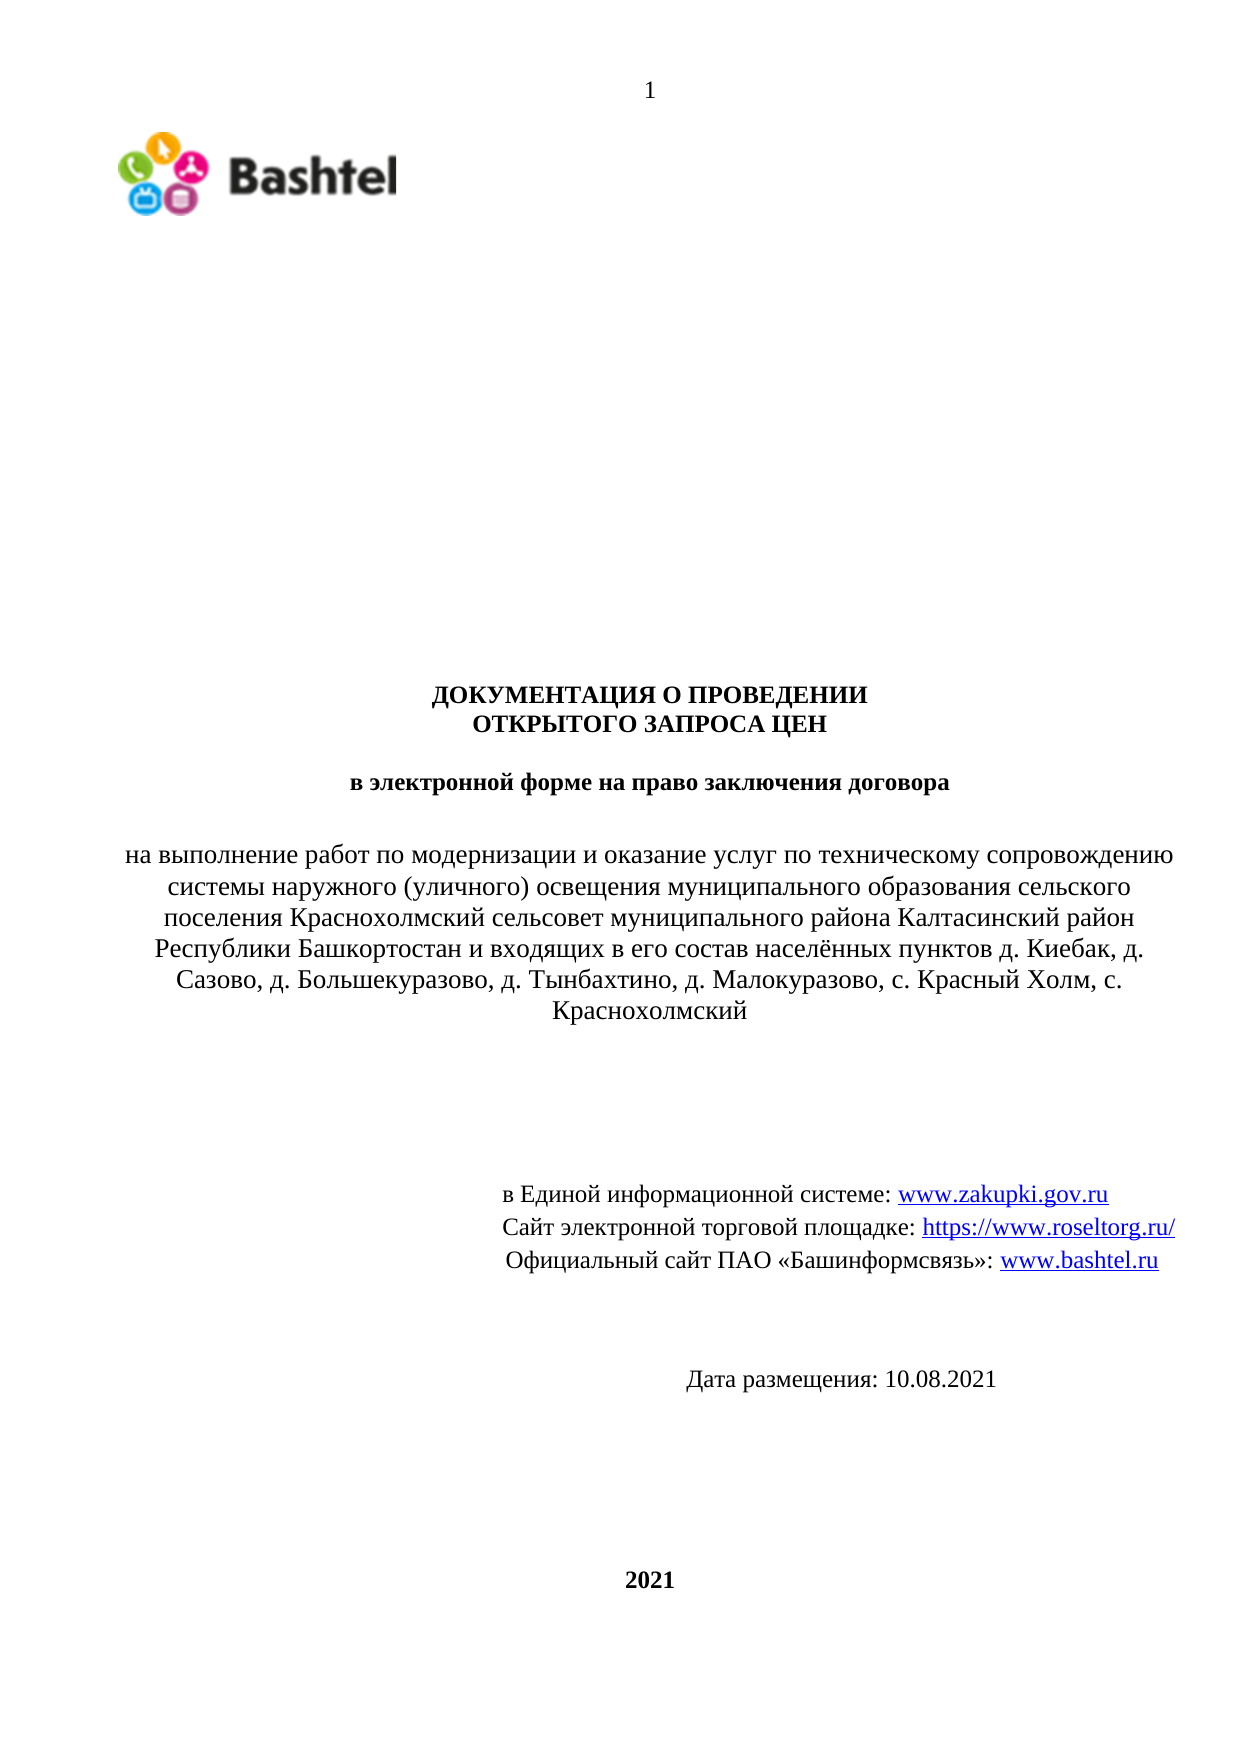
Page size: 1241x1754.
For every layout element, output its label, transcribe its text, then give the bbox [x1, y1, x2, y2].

text Официальный сайт ПАО «Башинформсвязь»: www.bashtel.ru [487, 1245, 1181, 1273]
text Сайт электронной торговой площадке: https://www.roseltorg.ru/ [490, 1212, 1181, 1240]
picture [118, 132, 397, 216]
text в Единой информационной системе: www.zakupki.gov.ru [502, 1179, 1181, 1207]
text ОТКРЫТОГО ЗАПРОСА ЦЕН [118, 709, 1181, 738]
text ДОКУМЕНТАЦИЯ О ПРОВЕДЕНИИ [118, 680, 1181, 709]
text на выполнение работ по модернизации и оказание услуг по техническому сопровождению системы наружного (уличного) освещения муниципального образования сельского поселения Краснохолмский сельсовет муниципального района Калтасинский район Республики Башкортостан и входящих в его состав населённых пунктов д. Киебак, д. Сазово, д. Большекуразово, д. Тынбахтино, д. Малокуразово, с. Красный Холм, с. Краснохолмский [118, 838, 1181, 1025]
text Дата размещения: 10.08.2021 [502, 1364, 1181, 1393]
text в электронной форме на право заключения договора [118, 767, 1181, 795]
text 2021 [118, 1565, 1181, 1594]
